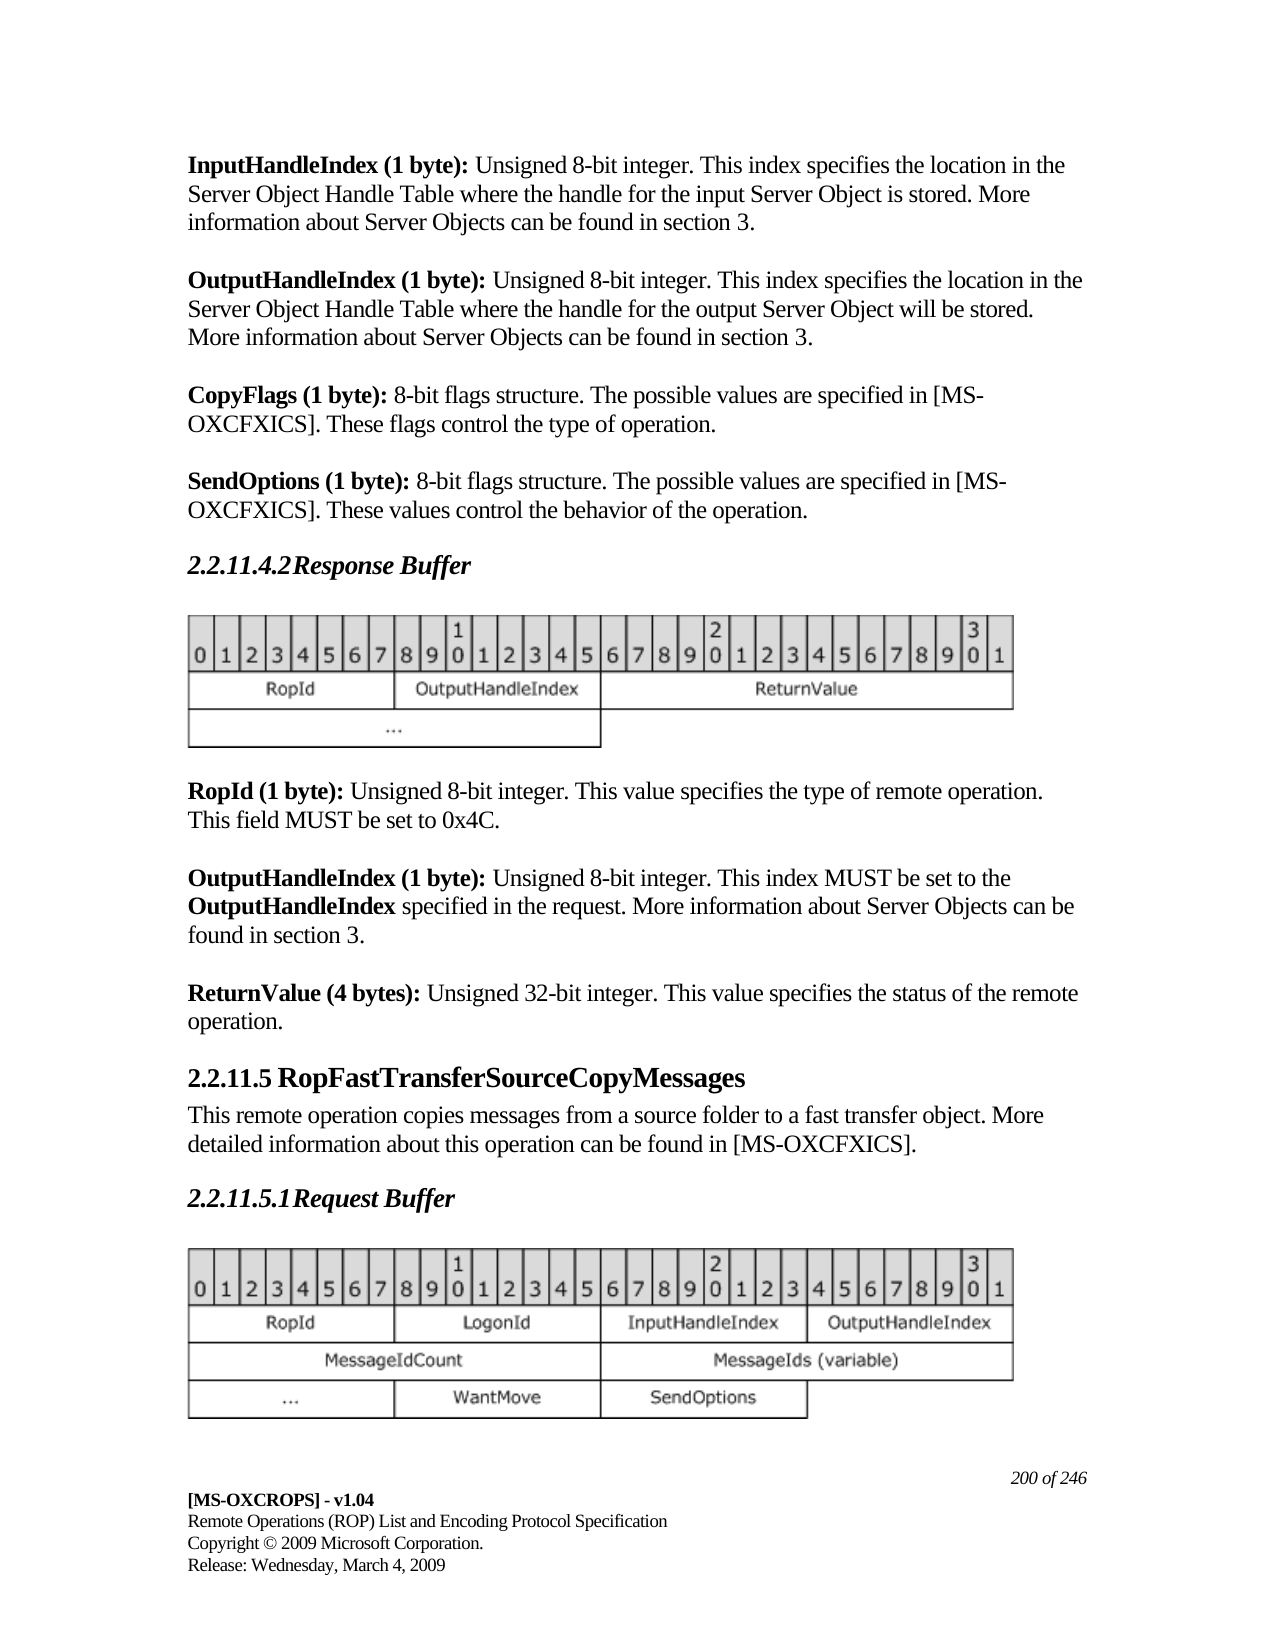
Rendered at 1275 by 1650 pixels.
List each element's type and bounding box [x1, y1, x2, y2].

picture [187, 615, 1014, 748]
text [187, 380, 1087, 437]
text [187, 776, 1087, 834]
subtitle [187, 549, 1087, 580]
picture [187, 1248, 1014, 1419]
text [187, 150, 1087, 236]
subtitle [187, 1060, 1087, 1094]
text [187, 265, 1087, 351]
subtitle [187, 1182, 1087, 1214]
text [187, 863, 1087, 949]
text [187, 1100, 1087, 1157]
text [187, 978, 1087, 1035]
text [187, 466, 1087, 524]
